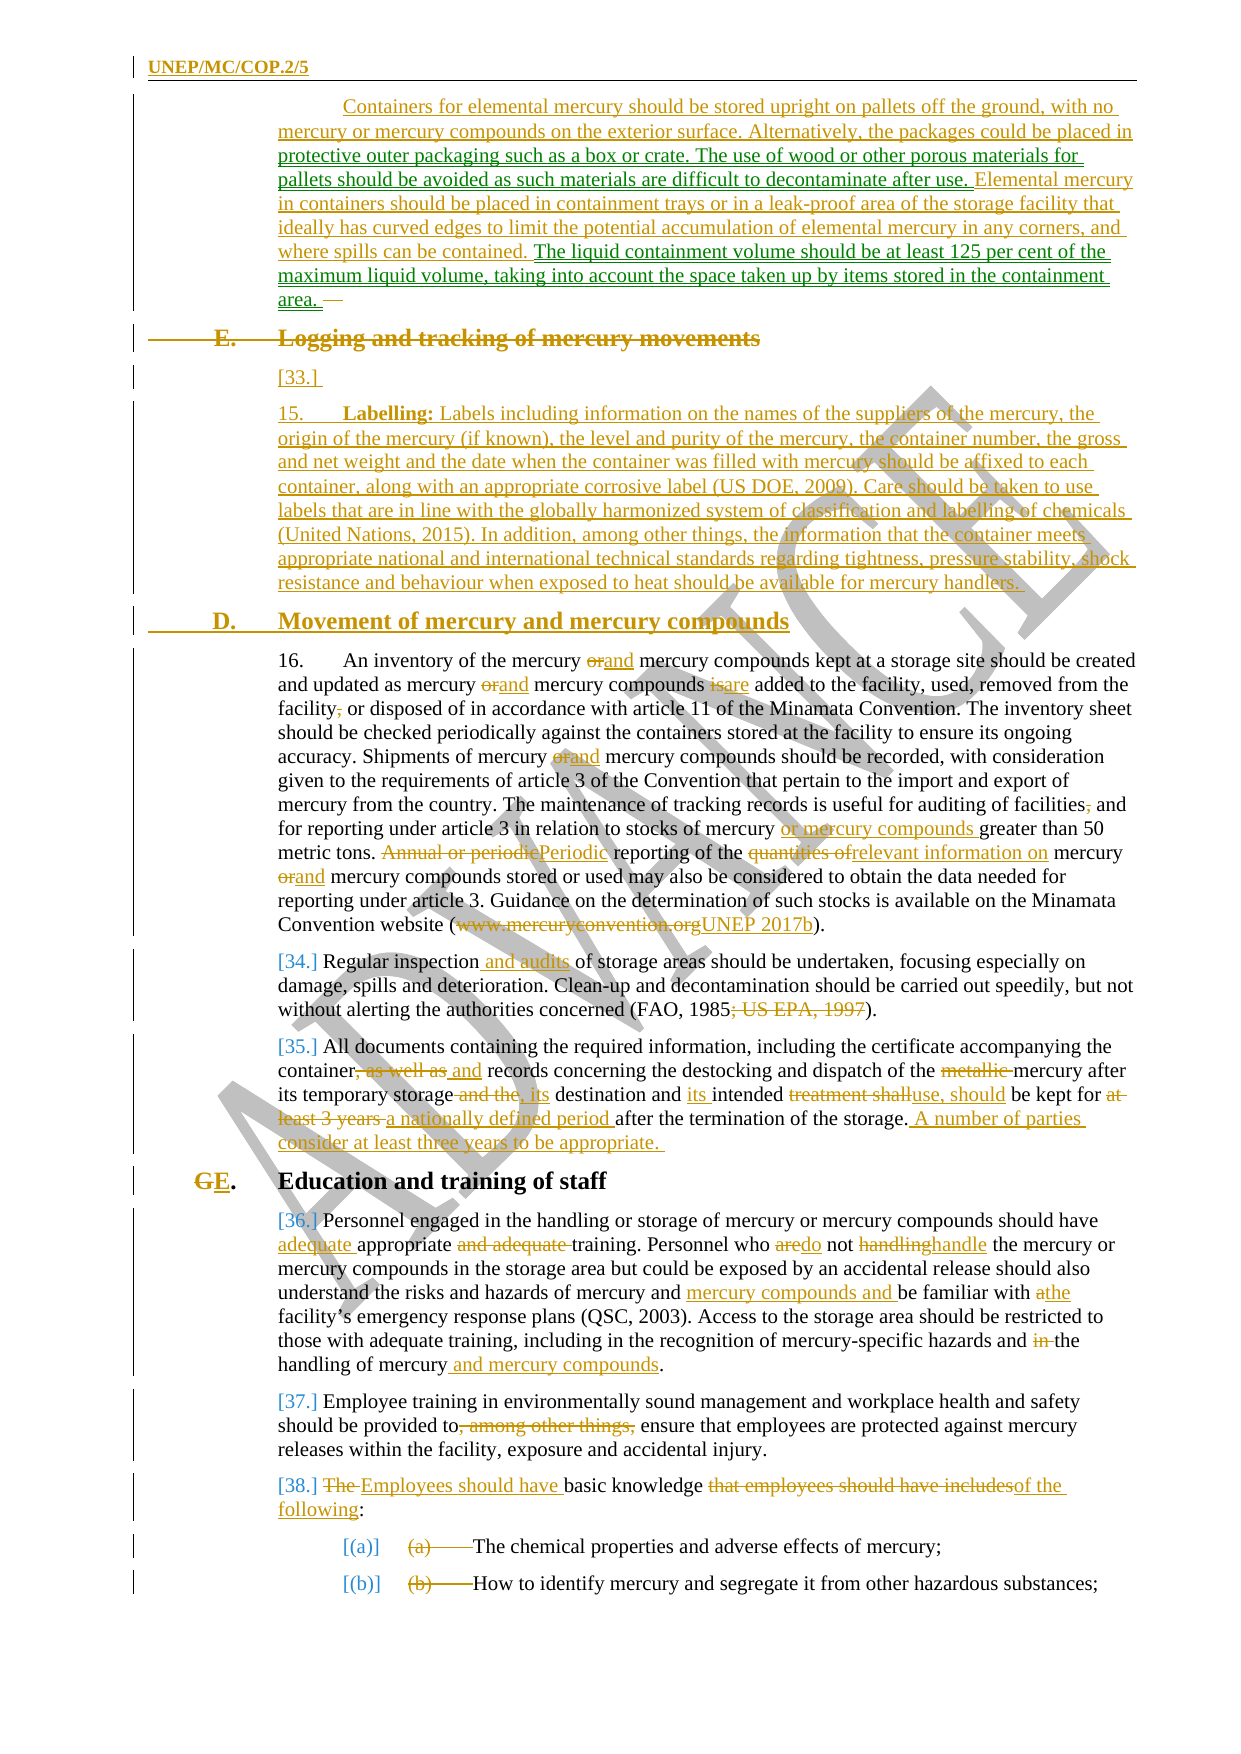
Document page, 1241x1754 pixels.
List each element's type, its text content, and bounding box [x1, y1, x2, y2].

text . Education and training of staff [148, 1166, 1107, 1195]
list basic knowledge : [278, 1473, 1137, 1521]
list All documents containing the required information, including the certificate accompanying the container records concerning the destocking and dispatch of the mercury after its temporary storage destination and intended be kept for after the termination of the storage. [278, 1033, 1137, 1154]
list How to identify mercury and segregate it from other hazardous substances; [278, 1570, 1137, 1594]
list Regular inspection of storage areas should be undertaken, focusing especially on damage, spills and deterioration. Clean-up and decontamination should be carried out speedily, but not without alerting the authorities concerned (FAO, 1985). [278, 949, 1137, 1021]
list The chemical properties and adverse effects of mercury; [278, 1534, 1137, 1558]
list Employee training in environmentally sound management and workplace health and safety should be provided to ensure that employees are protected against mercury releases within the facility, exposure and accidental injury. [278, 1388, 1137, 1461]
list An inventory of the mercury mercury compounds kept at a storage site should be created and updated as mercury mercury compounds added to the facility, used, removed from the facility or disposed of in accordance with article 11 of the Minamata Convention. The inventory sheet should be checked periodically against the containers stored at the facility to ensure its ongoing accuracy. Shipments of mercury mercury compounds should be recorded, with consideration given to the requirements of article 3 of the Convention that pertain to the import and export of mercury from the country. The maintenance of tracking records is useful for auditing of facilities and for reporting under article 3 in relation to stocks of mercury greater than 50metric tons. reporting of the mercury mercury compounds stored or used may also be considered to obtain the data needed for reporting under article 3. Guidance on the determination of such stocks is available on the Minamata Convention website (). [278, 648, 1137, 936]
list Personnel engaged in the handling or storage of mercury or mercury compounds should have appropriate training. Personnel who not the mercury or mercury compounds in the storage area but could be exposed by an accidental release should also understand the risks and hazards of mercury and be familiar with facility’s emergency response plans (QSC, 2003). Access to the storage area should be restricted to those with adequate training, including in the recognition of mercury-specific hazards and the handling of mercury. [278, 1208, 1137, 1376]
